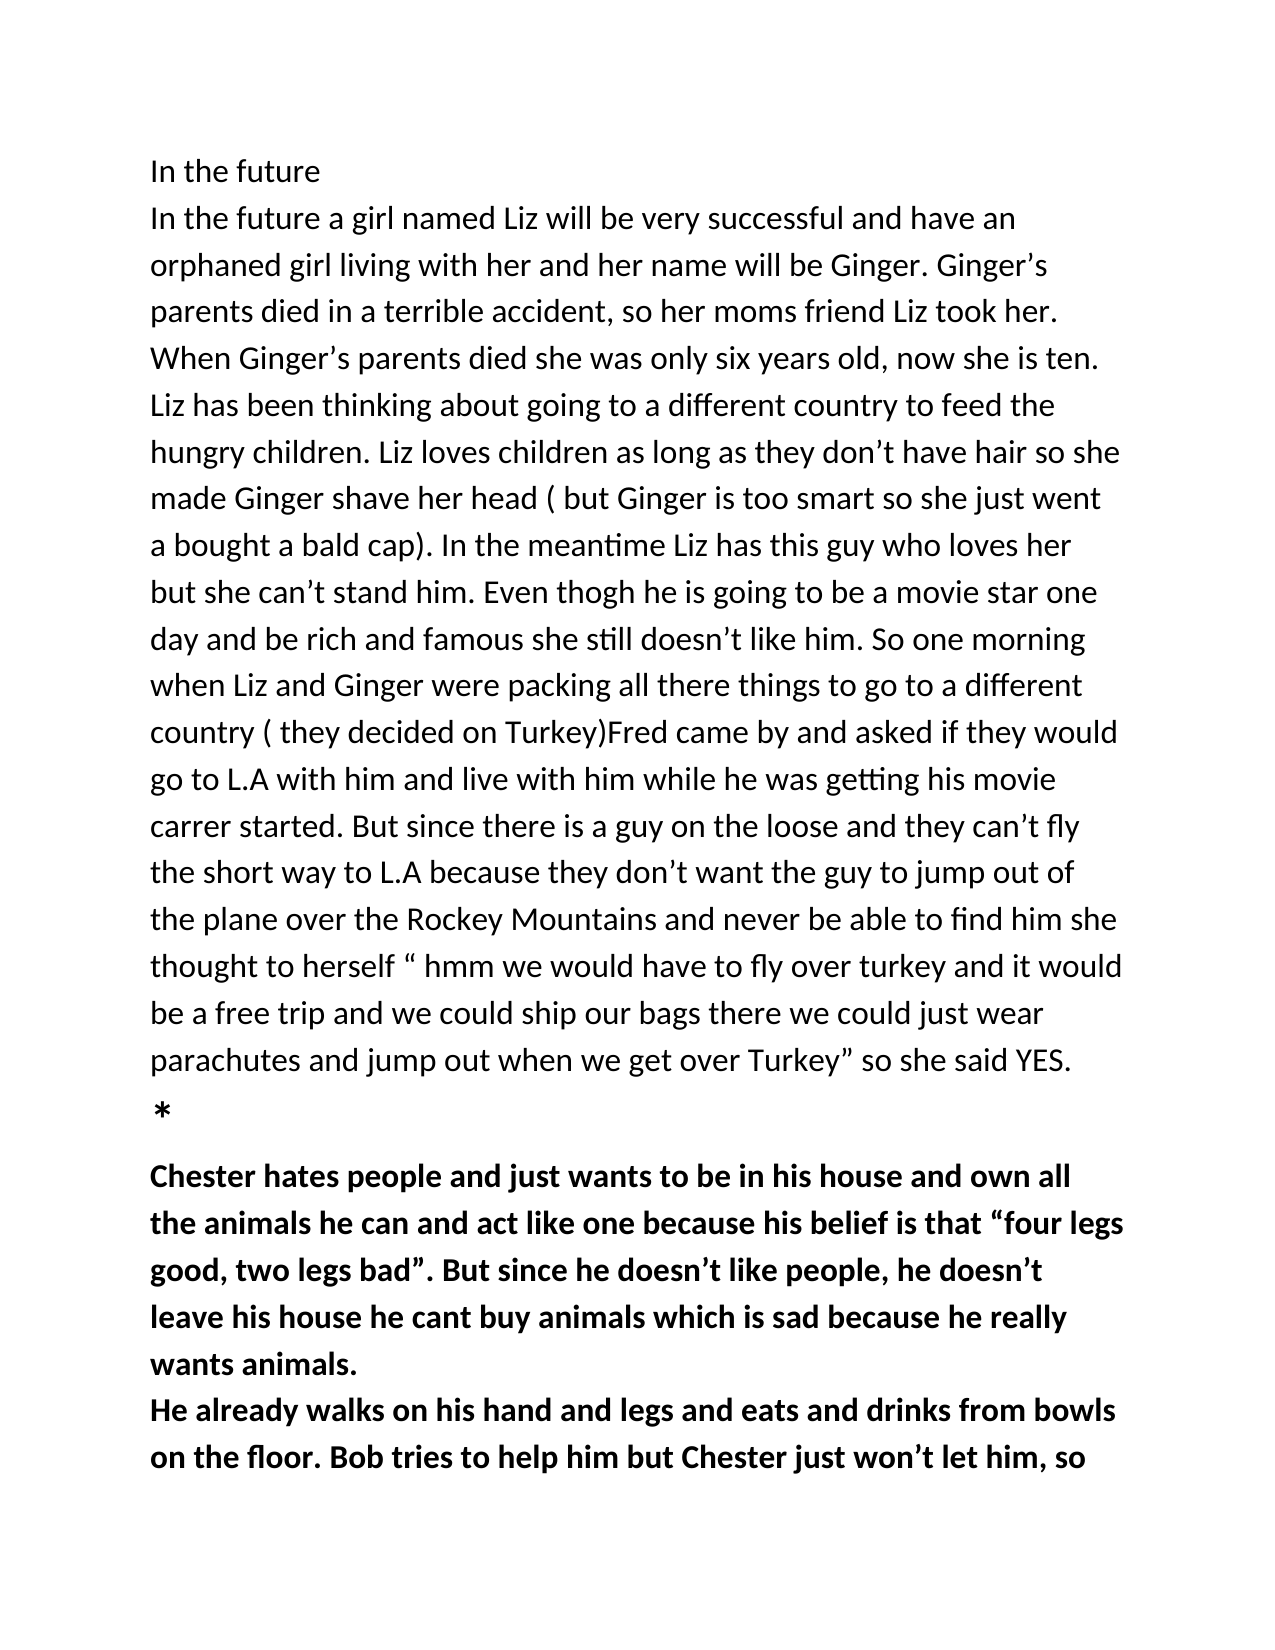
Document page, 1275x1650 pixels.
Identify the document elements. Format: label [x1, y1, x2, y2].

text [150, 150, 1125, 1477]
